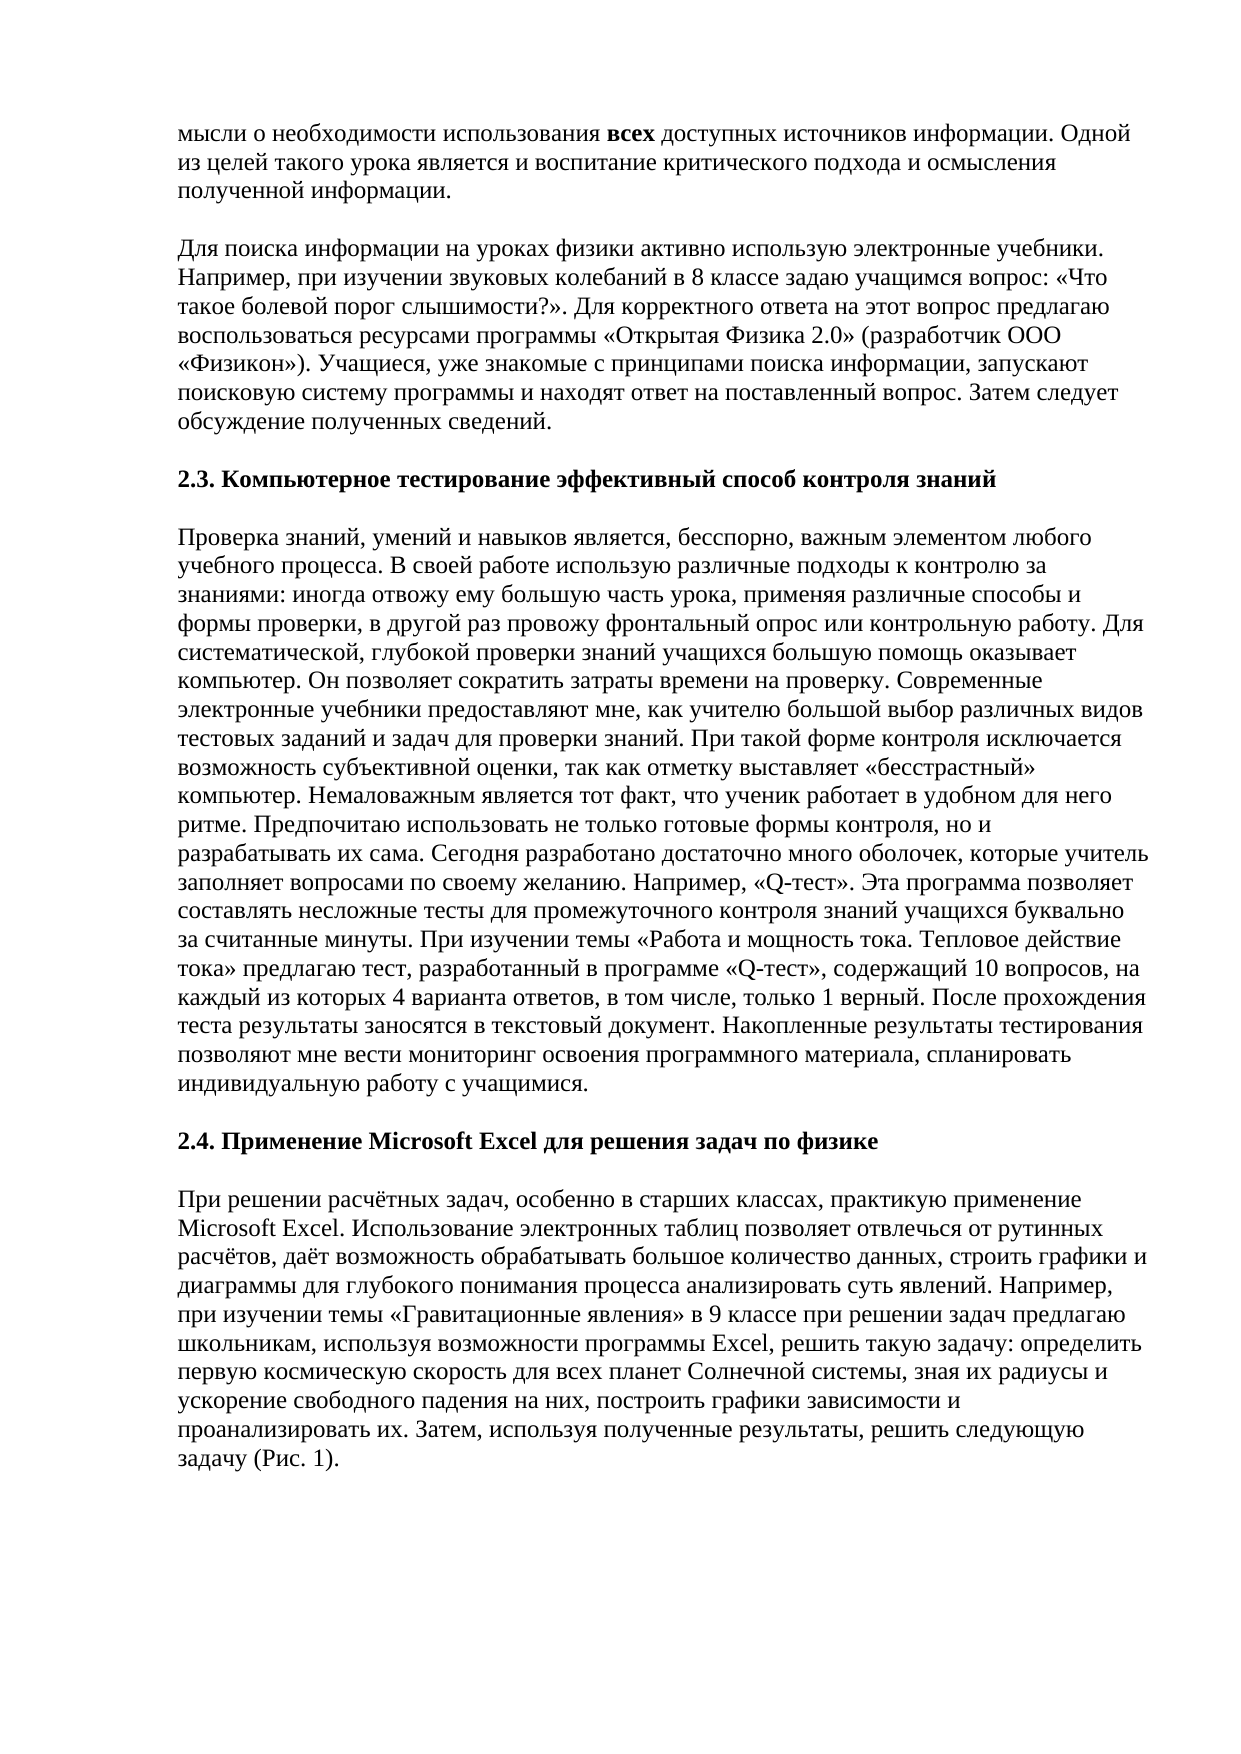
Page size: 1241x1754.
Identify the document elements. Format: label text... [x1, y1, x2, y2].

text 2.3. Компьютерное тестирование эффективный способ контроля знаний [177, 464, 1152, 493]
text Для поиска информации на уроках физики активно использую электронные учебники. Например, при изучении звуковых колебаний в 8 классе задаю учащимся вопрос: «Что такое болевой порог слышимости?». Для корректного ответа на этот вопрос предлагаю воспользоваться ресурсами программы «Открытая Физика 2.0» (разработчик ООО «Физикон»). Учащиеся, уже знакомые с принципами поиска информации, запускают поисковую систему программы и находят ответ на поставленный вопрос. Затем следует обсуждение полученных сведений. [177, 233, 1152, 435]
text Проверка знаний, умений и навыков является, бесспорно, важным элементом любого учебного процесса. В своей работе использую различные подходы к контролю за знаниями: иногда отвожу ему большую часть урока, применяя различные способы и формы проверки, в другой раз провожу фронтальный опрос или контрольную работу. Для систематической, глубокой проверки знаний учащихся большую помощь оказывает компьютер. Он позволяет сократить затраты времени на проверку. Современные электронные учебники предоставляют мне, как учителю большой выбор различных видов тестовых заданий и задач для проверки знаний. При такой форме контроля исключается возможность субъективной оценки, так как отметку выставляет «бесстрастный» компьютер. Немаловажным является тот факт, что ученик работает в удобном для него ритме. Предпочитаю использовать не только готовые формы контроля, но и разрабатывать их сама. Сегодня разработано достаточно много оболочек, которые учитель заполняет вопросами по своему желанию. Например, «Q-тест». Эта программа позволяет составлять несложные тесты для промежуточного контроля знаний учащихся буквально за считанные минуты. При изучении темы «Работа и мощность тока. Тепловое действие тока» предлагаю тест, разработанный в программе «Q-тест», содержащий 10 вопросов, на каждый из которых 4 варианта ответов, в том числе, только 1 верный. После прохождения теста результаты заносятся в текстовый документ. Накопленные результаты тестирования позволяют мне вести мониторинг освоения программного материала, спланировать индивидуальную работу с учащимися. [177, 522, 1152, 1097]
text При решении расчётных задач, особенно в старших классах, практикую применение Microsoft Excel. Использование электронных таблиц позволяет отвлечься от рутинных расчётов, даёт возможность обрабатывать большое количество данных, строить графики и диаграммы для глубокого понимания процесса анализировать суть явлений. Например, при изучении темы «Гравитационные явления» в 9 классе при решении задач предлагаю школьникам, используя возможности программы Excel, решить такую задачу: определить первую космическую скорость для всех планет Солнечной системы, зная их радиусы и ускорение свободного падения на них, построить графики зависимости и проанализировать их. Затем, используя полученные результаты, решить следующую задачу (Рис. 1). [177, 1184, 1152, 1471]
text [177, 118, 1152, 204]
text 2.4. Применение Microsoft Excel для решения задач по физике [177, 1126, 1152, 1155]
